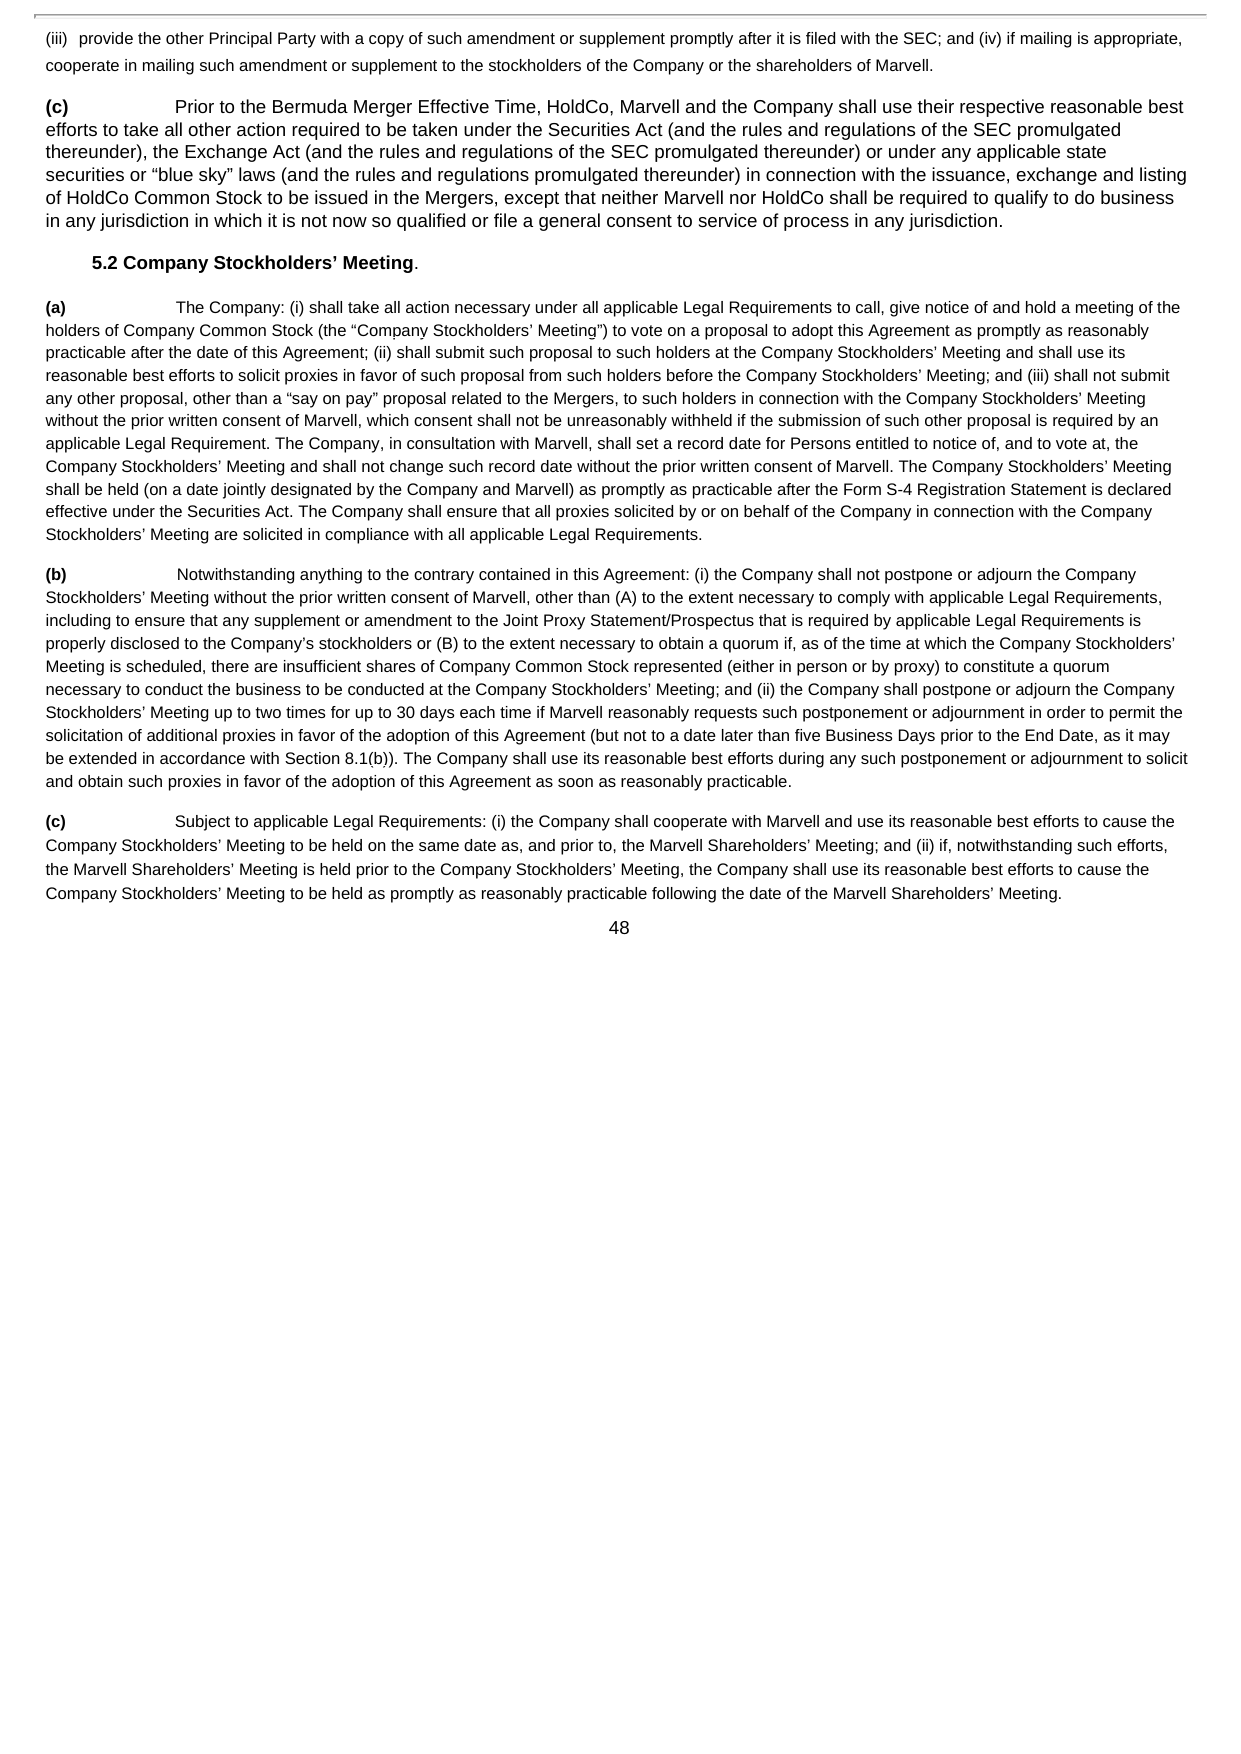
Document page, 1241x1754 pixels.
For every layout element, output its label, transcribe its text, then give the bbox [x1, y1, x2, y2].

list Notwithstanding anything to the contrary contained in this Agreement: (i) the Company shall not postpone or adjourn the Company Stockholders’ Meeting without the prior written consent of Marvell, other than (A) to the extent necessary to comply with applicable Legal Requirements, including to ensure that any supplement or amendment to the Joint Proxy Statement/Prospectus that is required by applicable Legal Requirements is properly disclosed to the Company’s stockholders or (B) to the extent necessary to obtain a quorum if, as of the time at which the Company Stockholders’ Meeting is scheduled, there are insufficient shares of Company Common Stock represented (either in person or by proxy) to constitute a quorum necessary to conduct the business to be conducted at the Company Stockholders’ Meeting; and (ii) the Company shall postpone or adjourn the Company Stockholders’ Meeting up to two times for up to 30 days each time if Marvell reasonably requests such postponement or adjournment in order to permit the solicitation of additional proxies in favor of the adoption of this Agreement (but not to a date later than five Business Days prior to the End Date, as it may be extended in accordance with Section 8.1(b)). The Company shall use its reasonable best efforts during any such postponement or adjournment to solicit and obtain such proxies in favor of the adoption of this Agreement as soon as reasonably practicable. [45, 565, 1190, 791]
list provide the other Principal Party with a copy of such amendment or supplement promptly after it is filed with the SEC; and (iv) if mailing is appropriate, cooperate in mailing such amendment or supplement to the stockholders of the Company or the shareholders of Marvell. [45, 28, 1190, 75]
picture [34, 14, 1207, 19]
text 5.2 Company Stockholders’ Meeting. [92, 252, 1190, 274]
text 48 [45, 917, 1193, 939]
list Prior to the Bermuda Merger Effective Time, HoldCo, Marvell and the Company shall use their respective reasonable best efforts to take all other action required to be taken under the Securities Act (and the rules and regulations of the SEC promulgated thereunder), the Exchange Act (and the rules and regulations of the SEC promulgated thereunder) or under any applicable state securities or “blue sky” laws (and the rules and regulations promulgated thereunder) in connection with the issuance, exchange and listing of HoldCo Common Stock to be issued in the Mergers, except that neither Marvell nor HoldCo shall be required to qualify to do business in any jurisdiction in which it is not now so qualified or file a general consent to service of process in any jurisdiction. [45, 96, 1190, 231]
list The Company: (i) shall take all action necessary under all applicable Legal Requirements to call, give notice of and hold a meeting of the holders of Company Common Stock (the “Company Stockholders’ Meeting”) to vote on a proposal to adopt this Agreement as promptly as reasonably practicable after the date of this Agreement; (ii) shall submit such proposal to such holders at the Company Stockholders’ Meeting and shall use its reasonable best efforts to solicit proxies in favor of such proposal from such holders before the Company Stockholders’ Meeting; and (iii) shall not submit any other proposal, other than a “say on pay” proposal related to the Mergers, to such holders in connection with the Company Stockholders’ Meeting without the prior written consent of Marvell, which consent shall not be unreasonably withheld if the submission of such other proposal is required by an applicable Legal Requirement. The Company, in consultation with Marvell, shall set a record date for Persons entitled to notice of, and to vote at, the Company Stockholders’ Meeting and shall not change such record date without the prior written consent of Marvell. The Company Stockholders’ Meeting shall be held (on a date jointly designated by the Company and Marvell) as promptly as practicable after the Form S-4 Registration Statement is declared effective under the Securities Act. The Company shall ensure that all proxies solicited by or on behalf of the Company in connection with the Company Stockholders’ Meeting are solicited in compliance with all applicable Legal Requirements. [45, 298, 1190, 544]
list Subject to applicable Legal Requirements: (i) the Company shall cooperate with Marvell and use its reasonable best efforts to cause the Company Stockholders’ Meeting to be held on the same date as, and prior to, the Marvell Shareholders’ Meeting; and (ii) if, notwithstanding such efforts, the Marvell Shareholders’ Meeting is held prior to the Company Stockholders’ Meeting, the Company shall use its reasonable best efforts to cause the Company Stockholders’ Meeting to be held as promptly as reasonably practicable following the date of the Marvell Shareholders’ Meeting. [45, 812, 1190, 903]
